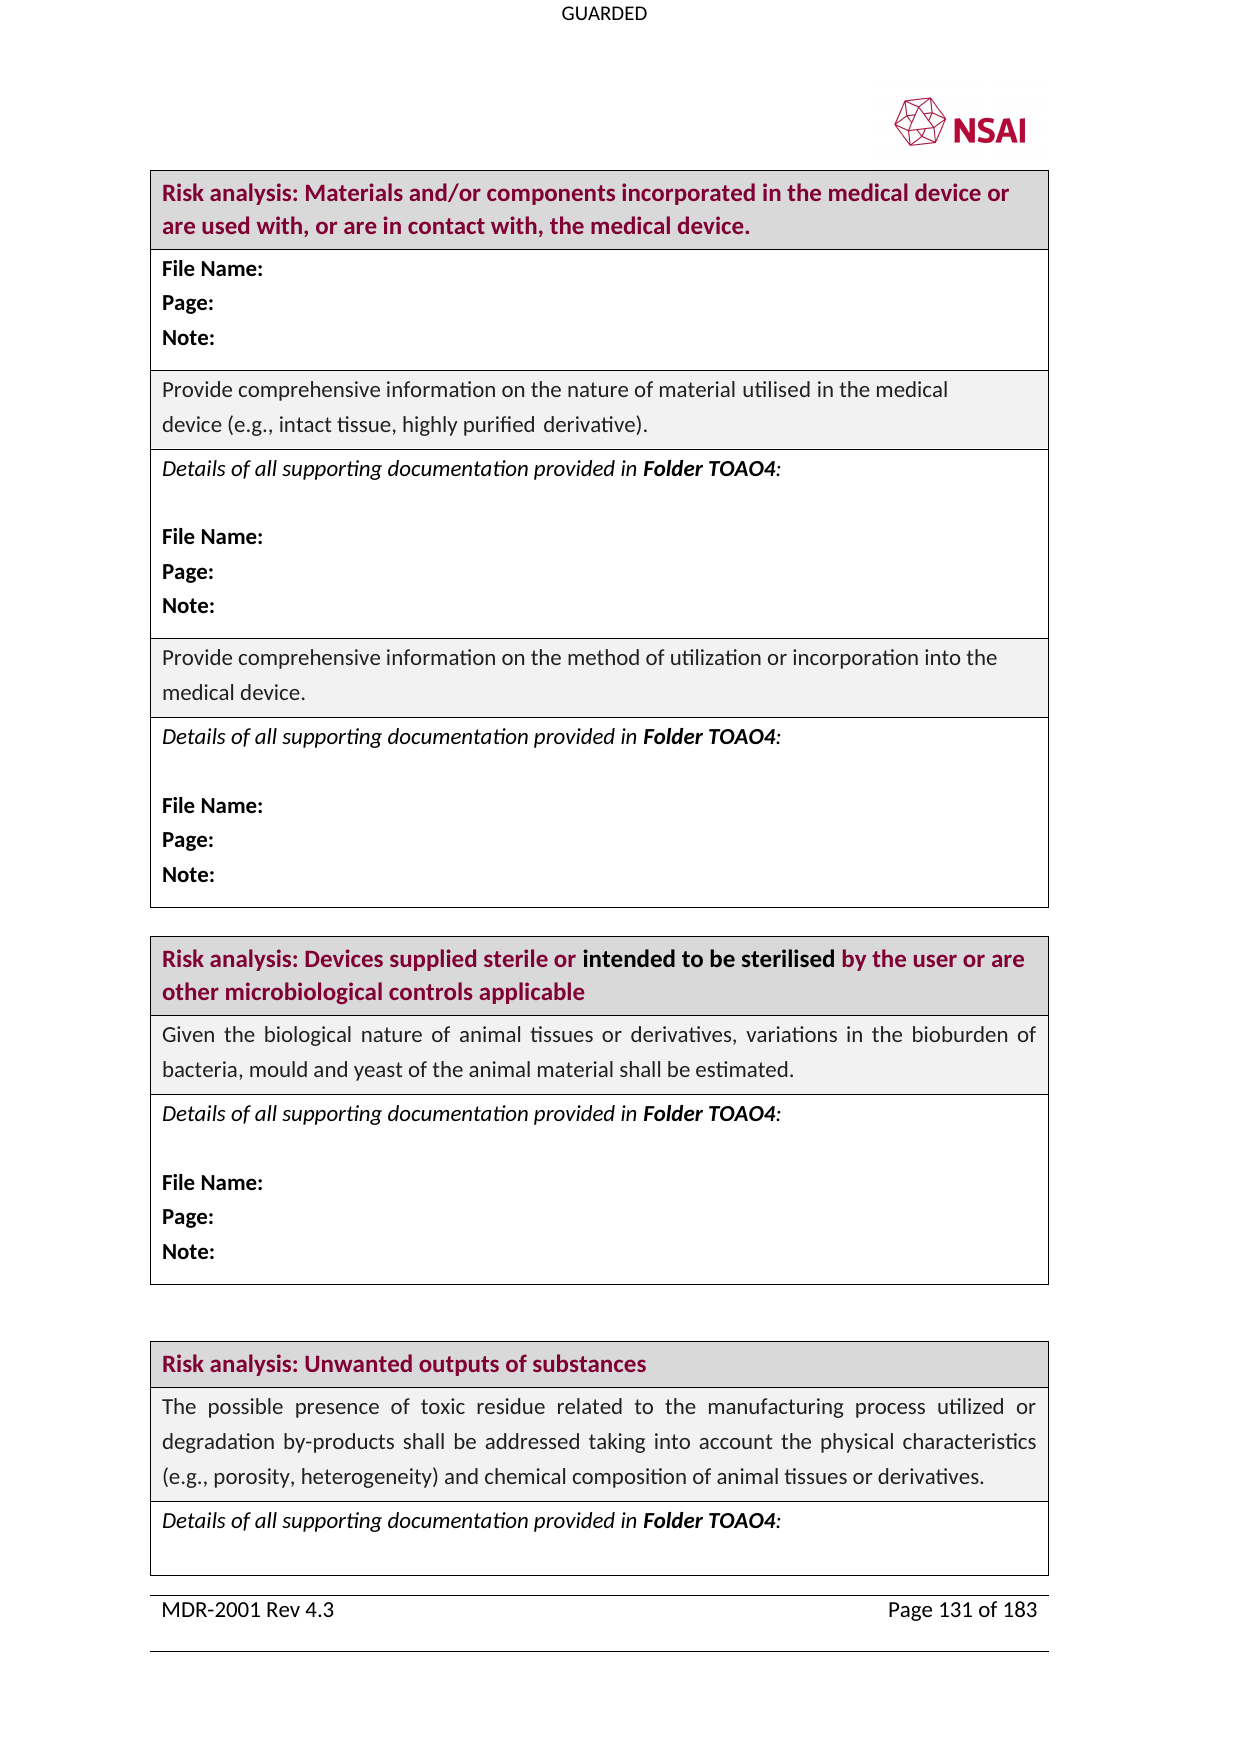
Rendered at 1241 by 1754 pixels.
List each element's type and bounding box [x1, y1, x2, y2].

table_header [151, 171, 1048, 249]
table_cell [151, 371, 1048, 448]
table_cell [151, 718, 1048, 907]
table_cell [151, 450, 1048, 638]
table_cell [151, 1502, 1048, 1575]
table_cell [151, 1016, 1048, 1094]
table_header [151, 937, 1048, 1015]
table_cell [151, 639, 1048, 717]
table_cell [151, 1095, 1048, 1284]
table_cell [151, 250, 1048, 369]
picture [870, 73, 1049, 170]
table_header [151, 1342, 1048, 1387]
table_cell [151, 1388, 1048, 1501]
